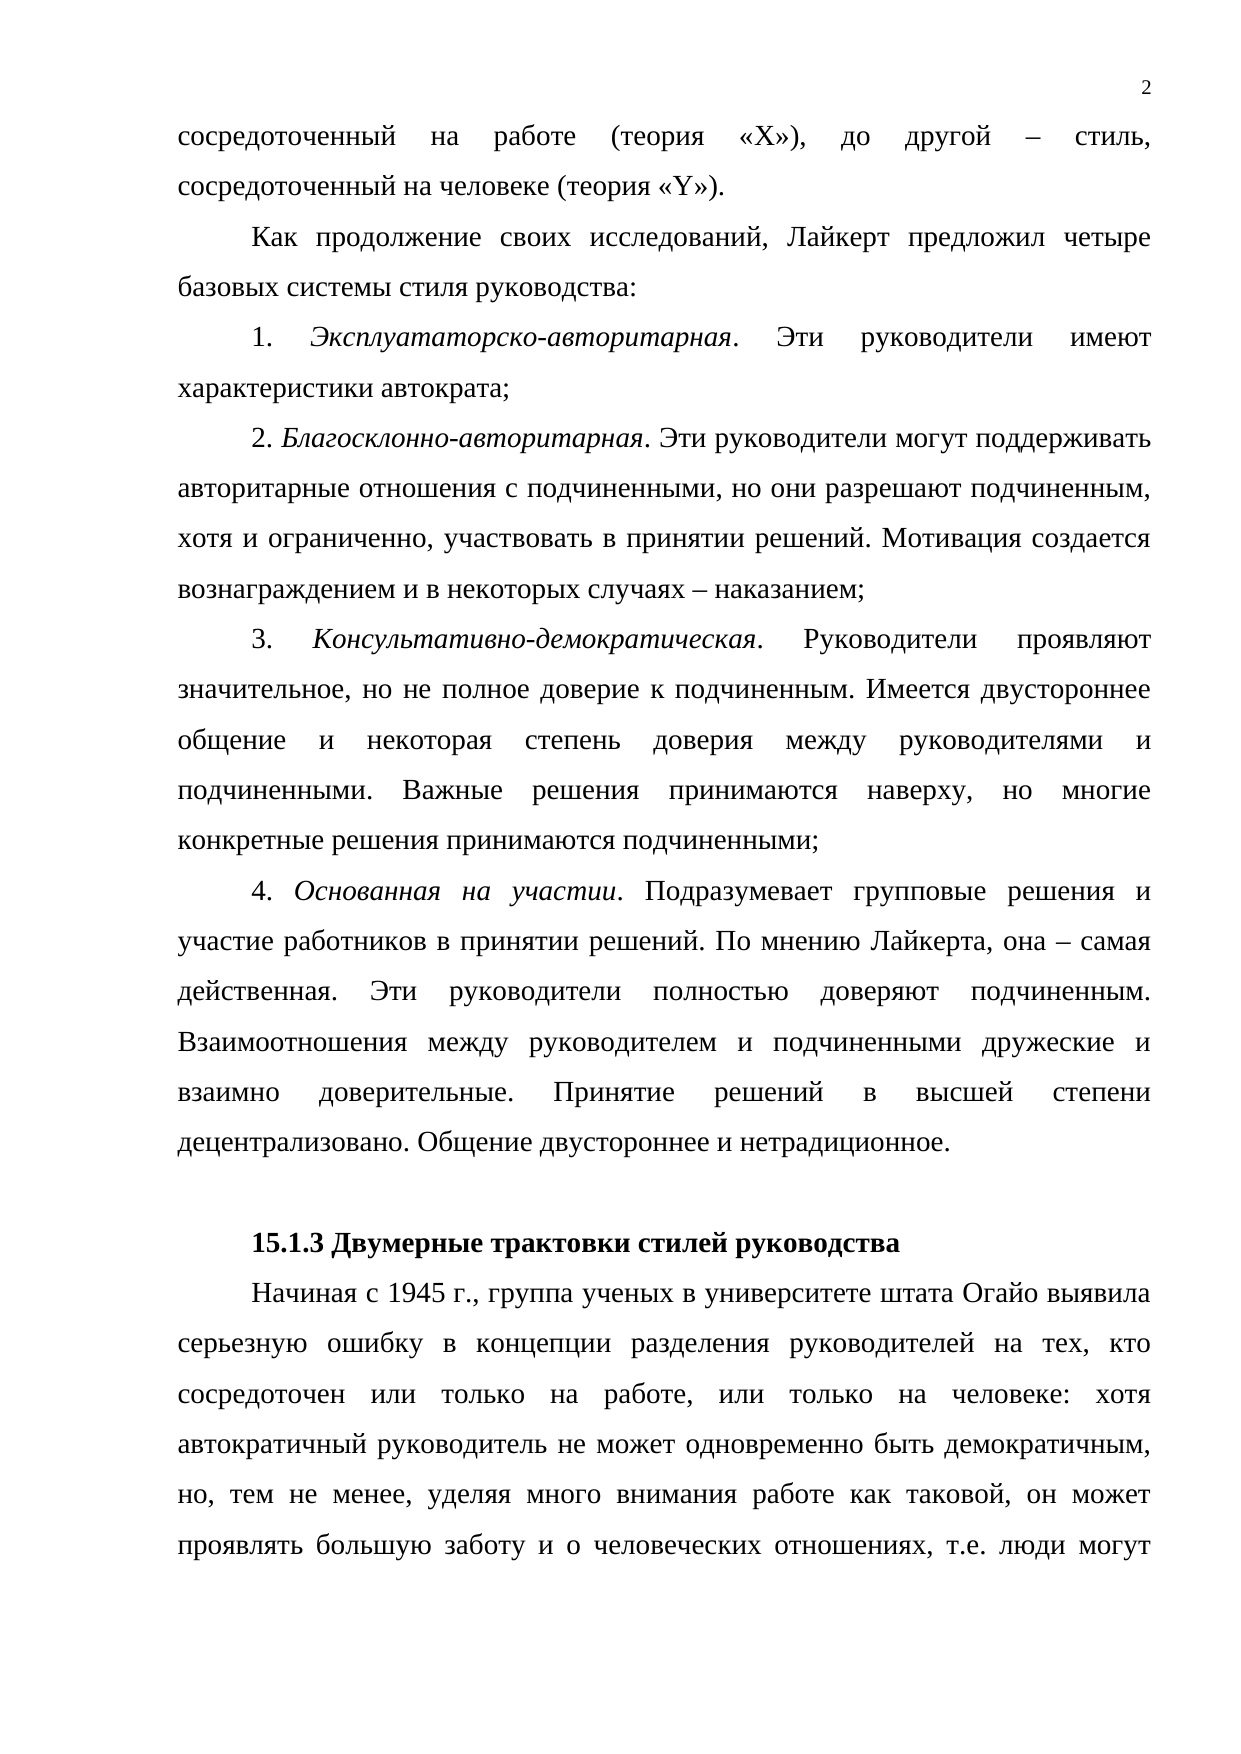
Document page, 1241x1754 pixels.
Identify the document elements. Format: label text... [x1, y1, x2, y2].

text 15.1.3 Двумерные трактовки стилей руководства [177, 1225, 1152, 1258]
text 2. Благосклонно-авторитарная. Эти руководители могут поддерживать авторитарные отношения с подчиненными, но они разрешают подчиненным, хотя и ограниченно, участвовать в принятии решений. Мотивация создается вознаграждением и в некоторых случаях – наказанием; [177, 420, 1152, 604]
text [177, 118, 1152, 202]
text 1. Эксплуататорско-авторитарная. Эти руководители имеют характеристики автократа; [177, 319, 1152, 403]
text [177, 1275, 1152, 1560]
text 3. Консультативно-демократическая. Руководители проявляют значительное, но не полное доверие к подчиненным. Имеется двустороннее общение и некоторая степень доверия между руководителями и подчиненными. Важные решения принимаются наверху, но многие конкретные решения принимаются подчиненными; [177, 621, 1152, 856]
text 4. Основанная на участии. Подразумевает групповые решения и участие работников в принятии решений. По мнению Лайкерта, она – самая действенная. Эти руководители полностью доверяют подчиненным. Взаимоотношения между руководителем и подчиненными дружеские и взаимно доверительные. Принятие решений в высшей степени децентрализовано. Общение двустороннее и нетрадиционное. [177, 873, 1152, 1158]
text Как продолжение своих исследований, Лайкерт предложил четыре базовых системы стиля руководства: [177, 219, 1152, 303]
